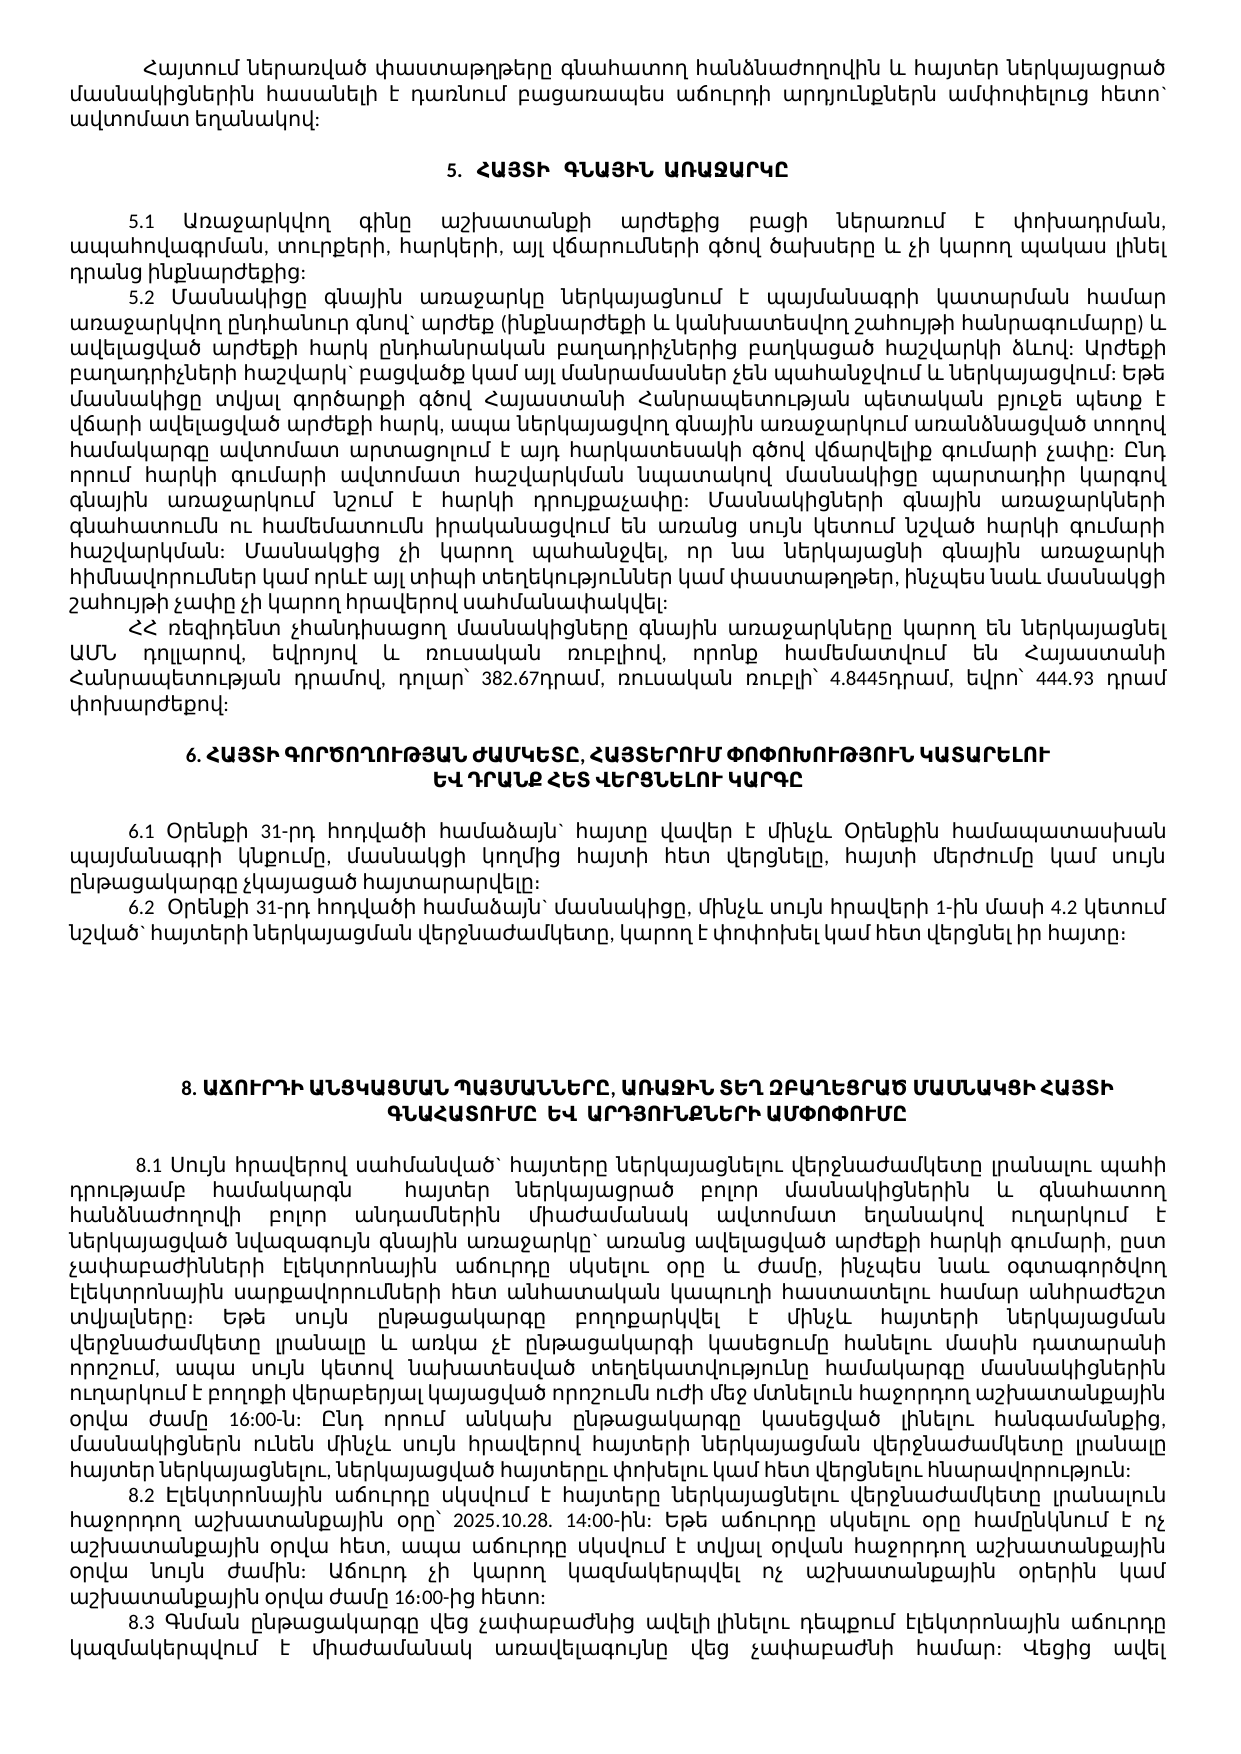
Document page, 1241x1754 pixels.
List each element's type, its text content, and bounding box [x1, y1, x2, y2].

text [69, 1609, 1167, 1660]
text Հայտում ներառված փաստաթղթերը գնահատող հանձնաժողովին և հայտեր ներկայացրած մասնակիցներին հասանելի է դառնում բացառապես աճուրդի արդյունքներն ամփոփելուց հետո` ավտոմատ եղանակով: [69, 56, 1167, 132]
text 6.2 Օրենքի 31-րդ հոդվածի համաձայն` մասնակիցը, մինչև սույն հրավերի 1-ին մասի 4.2 կետում նշված` հայտերի ներկայացման վերջնաժամկետը, կարող է փոփոխել կամ հետ վերցնել իր հայտը։ [69, 894, 1167, 945]
text ԵՎ ԴՐԱՆՔ ՀԵՏ ՎԵՐՑՆԵԼՈՒ ԿԱՐԳԸ [69, 767, 1167, 793]
text 5.2 Մասնակիցը գնային առաջարկը ներկայացնում է պայմանագրի կատարման համար առաջարկվող ընդհանուր գնով` արժեք (ինքնարժեքի և կանխատեսվող շահույթի հանրագումարը) և ավելացված արժեքի հարկ ընդհանրական բաղադրիչներից բաղկացած հաշվարկի ձևով: Արժեքի բաղադրիչների հաշվարկ` բացվածք կամ այլ մանրամասներ չեն պահանջվում և ներկայացվում: Եթե մասնակիցը տվյալ գործարքի գծով Հայաստանի Հանրապետության պետական բյուջե պետք է վճարի ավելացված արժեքի հարկ, ապա ներկայացվող գնային առաջարկում առանձնացված տողով համակարգը ավտոմատ արտացոլում է այդ հարկատեսակի գծով վճարվելիք գումարի չափը: Ընդ որում հարկի գումարի ավտոմատ հաշվարկման նպատակով մասնակիցը պարտադիր կարգով գնային առաջարկում նշում է հարկի դրույքաչափը: Մասնակիցների գնային առաջարկների գնահատումն ու համեմատումն իրականացվում են առանց սույն կետում նշված հարկի գումարի հաշվարկման: Մասնակցից չի կարող պահանջվել, որ նա ներկայացնի գնային առաջարկի հիմնավորումներ կամ որևէ այլ տիպի տեղեկություններ կամ փաստաթղթեր, ինչպես նաև մասնակցի շահույթի չափը չի կարող հրավերով սահմանափակվել: [69, 284, 1167, 615]
text 6.1 Օրենքի 31-րդ հոդվածի համաձայն` հայտը վավեր է մինչև Օրենքին համապատասխան պայմանագրի կնքումը, մասնակցի կողմից հայտի հետ վերցնելը, հայտի մերժումը կամ սույն ընթացակարգը չկայացած հայտարարվելը։ [69, 818, 1167, 894]
text ԳՆԱՀԱՏՈՒՄԸ ԵՎ ԱՐԴՅՈՒՆՔՆԵՐԻ ԱՄՓՈՓՈՒՄԸ [69, 1101, 1167, 1126]
text 8.1 Սույն հրավերով սահմանված` հայտերը ներկայացնելու վերջնաժամկետը լրանալու պահի դրությամբ համակարգն հայտեր ներկայացրած բոլոր մասնակիցներին և գնահատող հանձնաժողովի բոլոր անդամներին միաժամանակ ավտոմատ եղանակով ուղարկում է ներկայացված նվազագույն գնային առաջարկը` առանց ավելացված արժեքի հարկի գումարի, ըստ չափաբաժինների էլեկտրոնային աճուրդը սկսելու օրը և ժամը, ինչպես նաև օգտագործվող էլեկտրոնային սարքավորումների հետ անհատական կապուղի հաստատելու համար անհրաժեշտ տվյալները։ Եթե սույն ընթացակարգը բողոքարկվել է մինչև հայտերի ներկայացման վերջնաժամկետը լրանալը և առկա չէ ընթացակարգի կասեցումը հանելու մասին դատարանի որոշում, ապա սույն կետով նախատեսված տեղեկատվությունը համակարգը մասնակիցներին ուղարկում է բողոքի վերաբերյալ կայացված որոշումն ուժի մեջ մտնելուն հաջորդող աշխատանքային օրվա ժամը 16:00-ն: Ընդ որում անկախ ընթացակարգը կասեցված լինելու հանգամանքից, մասնակիցներն ունեն մինչև սույն հրավերով հայտերի ներկայացման վերջնաժամկետը լրանալը հայտեր ներկայացնելու, ներկայացված հայտերըւ փոխելու կամ հետ վերցնելու հնարավորություն: [69, 1152, 1167, 1482]
text 5.1 Առաջարկվող գինը աշխատանքի արժեքից բացի ներառում է փոխադրման, ապահովագրման, տուրքերի, հարկերի, այլ վճարումների գծով ծախսերը և չի կարող պակաս լինել դրանց ինքնարժեքից: [69, 208, 1167, 284]
text 5. ՀԱՅՏԻ ԳՆԱՅԻՆ ԱՌԱՋԱՐԿԸ [69, 157, 1167, 183]
text 6. ՀԱՅՏԻ ԳՈՐԾՈՂՈՒԹՅԱՆ ԺԱՄԿԵՏԸ, ՀԱՅՏԵՐՈՒՄ ՓՈՓՈԽՈՒԹՅՈՒՆ ԿԱՏԱՐԵԼՈՒ [69, 742, 1167, 767]
text ՀՀ ռեզիդենտ չհանդիսացող մասնակիցները գնային առաջարկները կարող են ներկայացնել ԱՄՆ դոլլարով, եվրոյով և ռուսական ռուբլիով, որոնք համեմատվում են Հայաստանի Հանրապետության դրամով, դոլար՝ 382.67դրամ, ռուսական ռուբլի՝ 4.8445դրամ, եվրո՝ 444.93 դրամ փոխարժեքով: [69, 615, 1167, 716]
text 8. ԱՃՈՒՐԴԻ ԱՆՑԿԱՑՄԱՆ ՊԱՅՄԱՆՆԵՐԸ, ԱՌԱՋԻՆ ՏԵՂ ԶԲԱՂԵՑՐԱԾ ՄԱՍՆԱԿՑԻ ՀԱՅՏԻ [69, 1076, 1167, 1101]
text 8.2 Էլեկտրոնային աճուրդը սկսվում է հայտերը ներկայացնելու վերջնաժամկետը լրանալուն հաջորդող աշխատանքային օրը՝ 2025.10.28. 14:00 -ին: Եթե աճուրդը սկսելու օրը համընկնում է ոչ աշխատանքային օրվա հետ, ապա աճուրդը սկսվում է տվյալ օրվան հաջորդող աշխատանքային օրվա նույն ժամին: Աճուրդ չի կարող կազմակերպվել ոչ աշխատանքային օրերին կամ աշխատանքային օրվա ժամը 16։00-ից հետո: [69, 1482, 1167, 1609]
